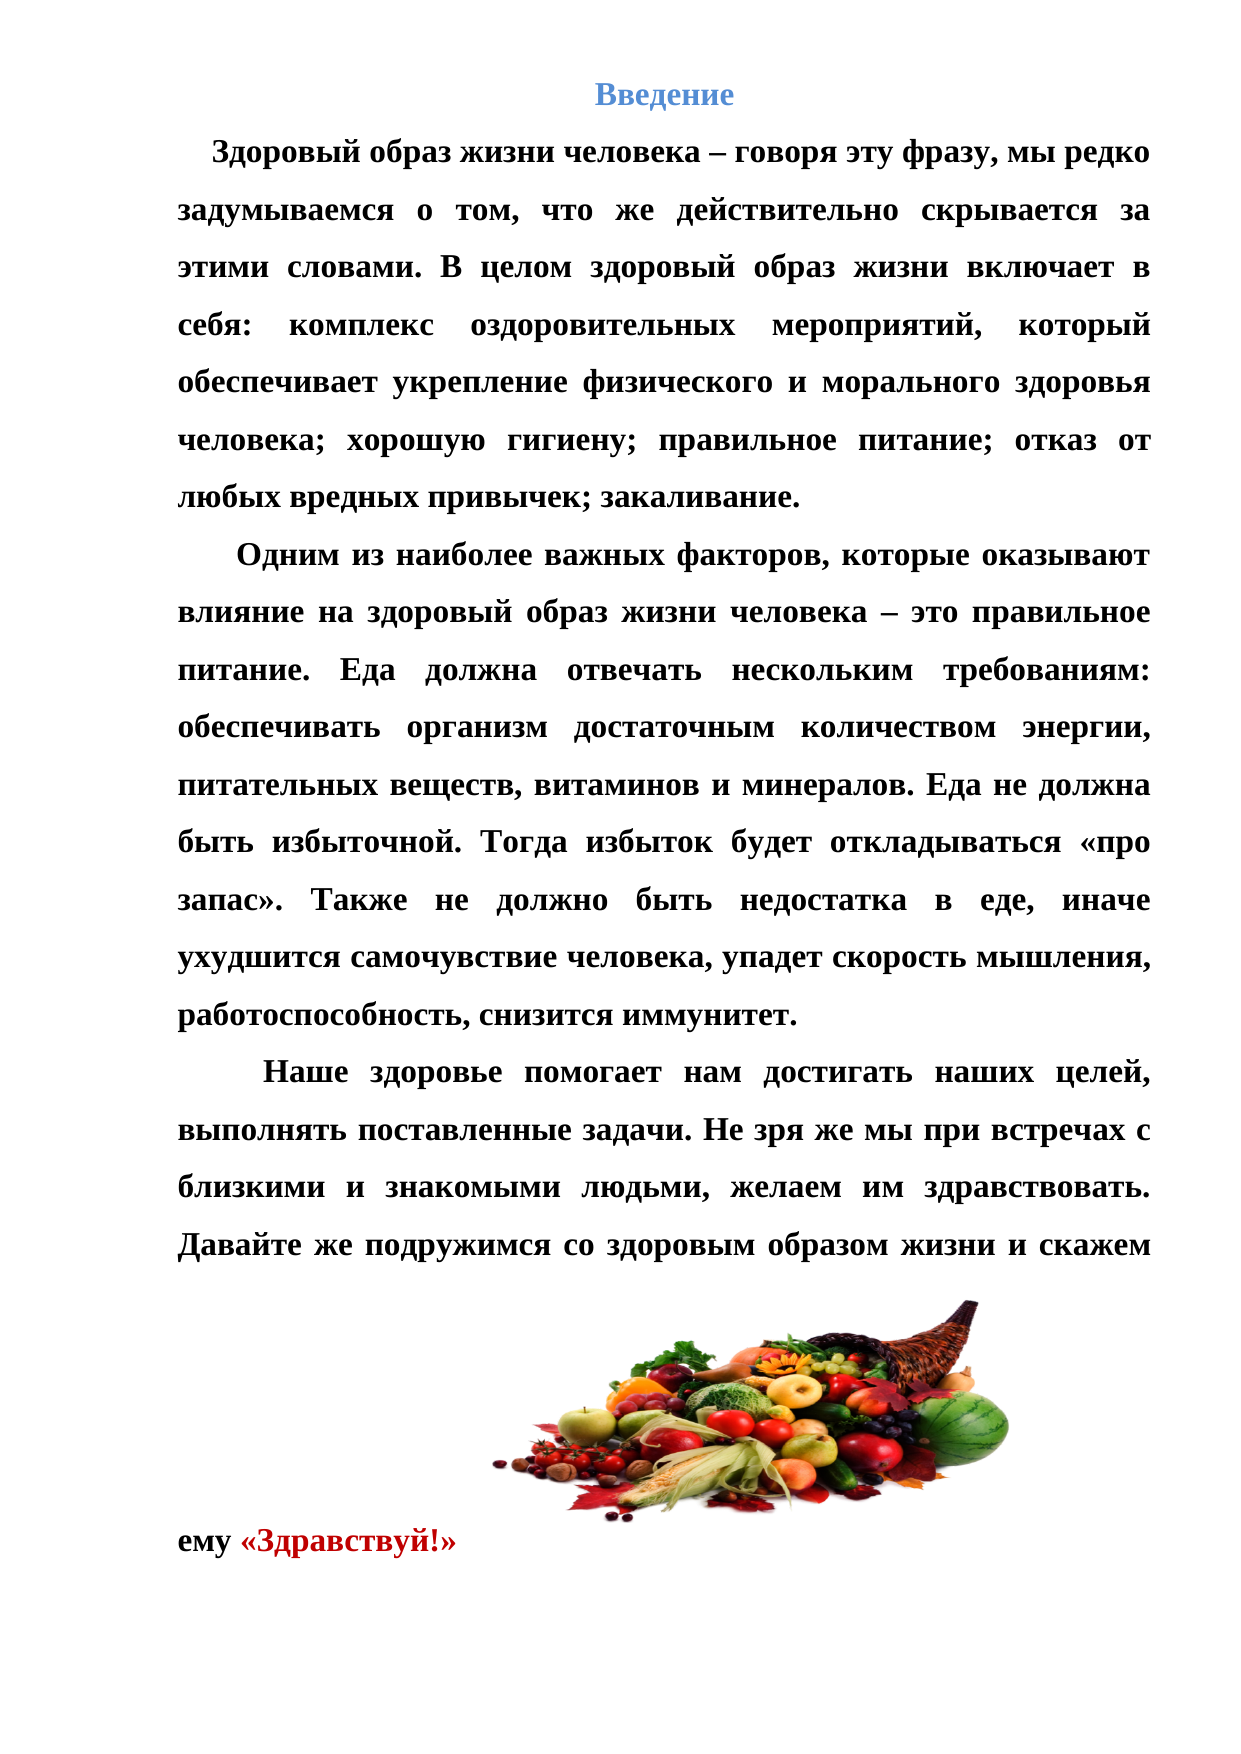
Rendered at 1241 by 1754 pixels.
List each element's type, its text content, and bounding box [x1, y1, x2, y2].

text Здоровый образ жизни человека – говоря эту фразу, мы редко задумываемся о том, что же действительно скрывается за этими словами. В целом здоровый образ жизни включает в себя: комплекс оздоровительных мероприятий, который обеспечивает укрепление физического и морального здоровья человека; хорошую гигиену; правильное питание; отказ от любых вредных привычек; закаливание. [177, 131, 1152, 515]
text Одним из наиболее важных факторов, которые оказывают влияние на здоровый образ жизни человека – это правильное питание. Еда должна отвечать нескольким требованиям: обеспечивать организм достаточным количеством энергии, питательных веществ, витаминов и минералов. Еда не должна быть избыточной. Тогда избыток будет откладываться «про запас». Также не должно быть недостатка в еде, иначе ухудшится самочувствие человека, упадет скорость мышления, работоспособность, снизится иммунитет. [177, 534, 1152, 1032]
picture [465, 1281, 1029, 1551]
text Введение [177, 74, 1152, 112]
